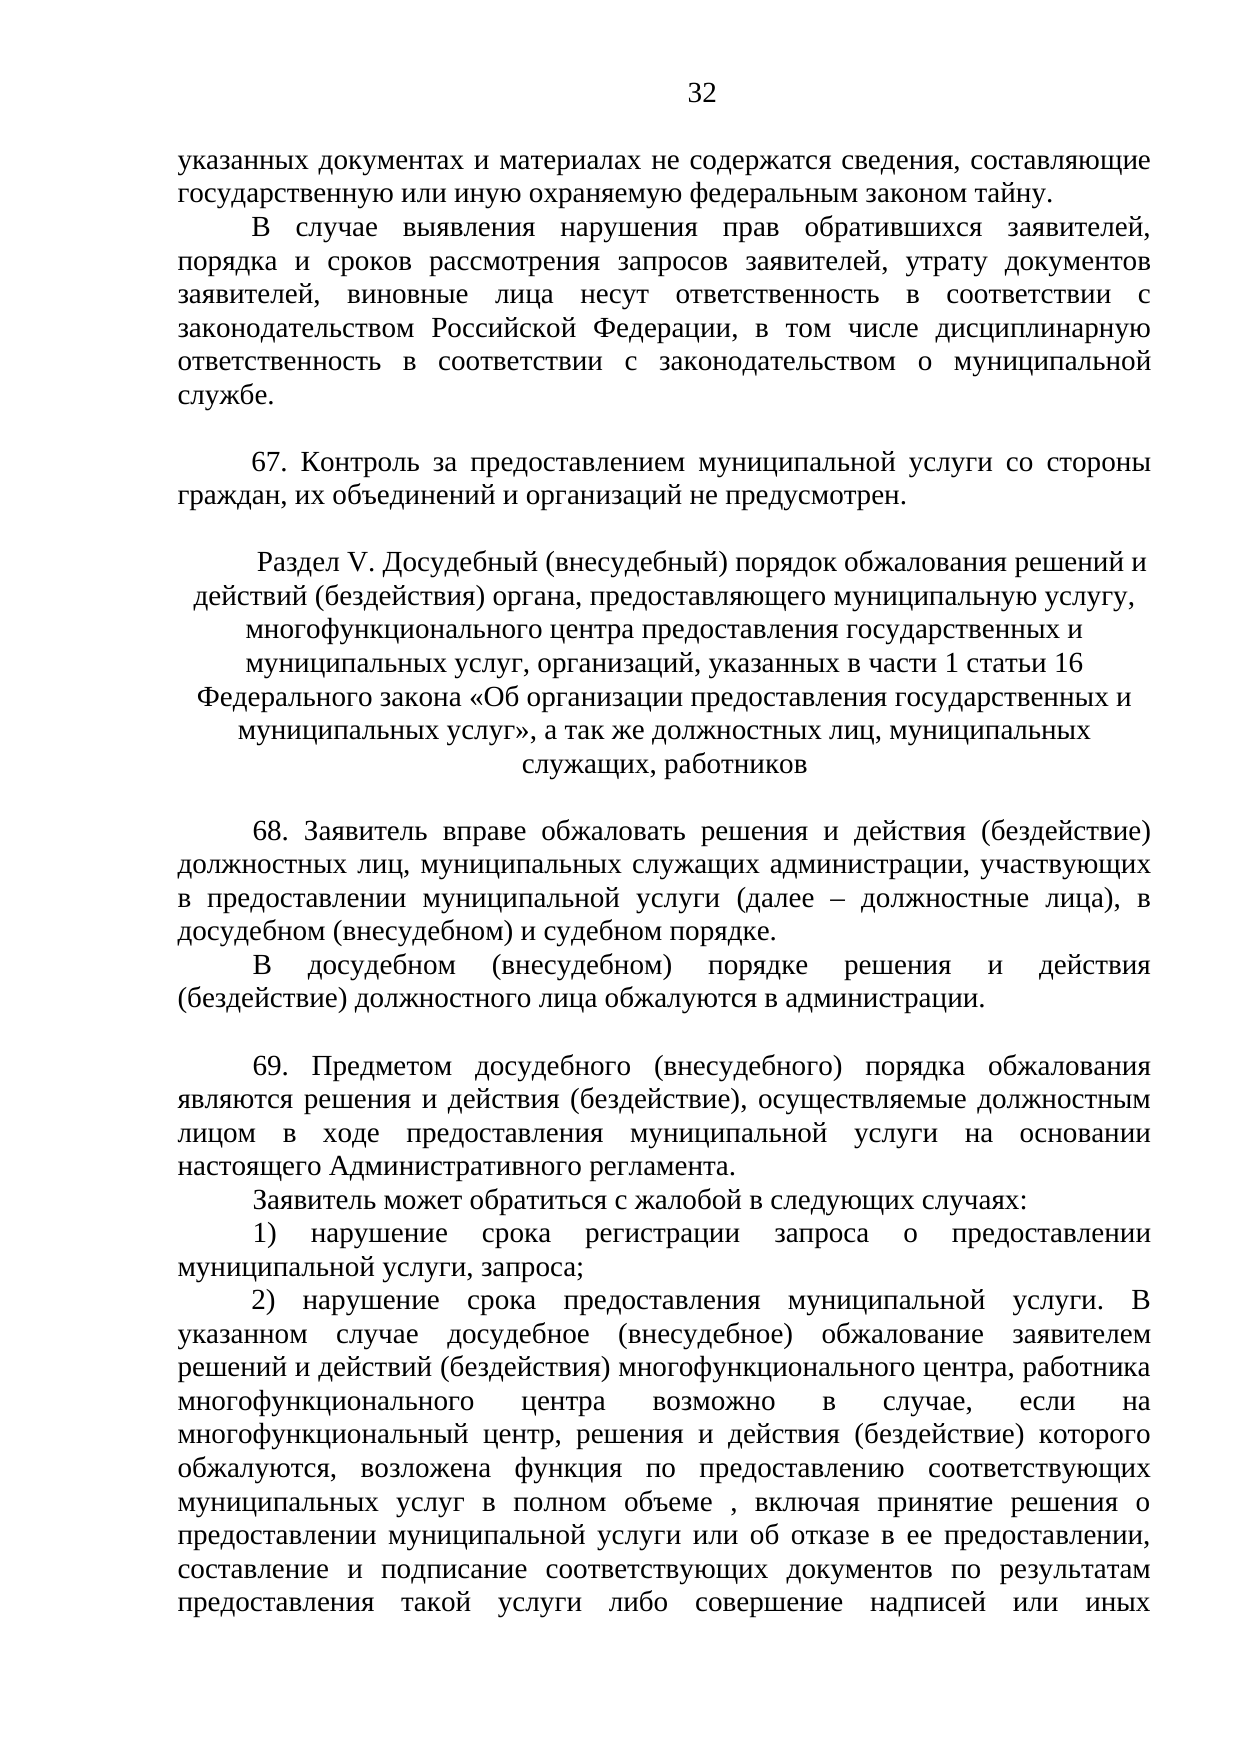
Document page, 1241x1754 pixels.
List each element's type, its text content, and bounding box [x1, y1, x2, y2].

text В досудебном (внесудебном) порядке решения и действия (бездействие) должностного лица обжалуются в администрации. [177, 947, 1152, 1014]
text 1) нарушение срока регистрации запроса о предоставлении муниципальной услуги, запроса; [177, 1215, 1152, 1282]
text Раздел V. Досудебный (внесудебный) порядок обжалования решений и действий (бездействия) органа, предоставляющего муниципальную услугу, многофункционального центра предоставления государственных и муниципальных услуг, организаций, указанных в части 1 статьи 16 Федерального закона «Об организации предоставления государственных и муниципальных услуг», а так же должностных лиц, муниципальных служащих, работников [177, 544, 1152, 779]
text 69. Предметом досудебного (внесудебного) порядка обжалования являются решения и действия (бездействие), осуществляемые должностным лицом в ходе предоставления муниципальной услуги на основании настоящего Административного регламента. [177, 1048, 1152, 1182]
text 67. Контроль за предоставлением муниципальной услуги со стороны граждан, их объединений и организаций не предусмотрен. [177, 444, 1152, 511]
text 68. Заявитель вправе обжаловать решения и действия (бездействие) должностных лиц, муниципальных служащих администрации, участвующих в предоставлении муниципальной услуги (далее – должностные лица), в досудебном (внесудебном) и судебном порядке. [177, 813, 1152, 947]
text В случае выявления нарушения прав обратившихся заявителей, порядка и сроков рассмотрения запросов заявителей, утрату документов заявителей, виновные лица несут ответственность в соответствии с законодательством Российской Федерации, в том числе дисциплинарную ответственность в соответствии с законодательством о муниципальной службе. [177, 209, 1152, 410]
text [177, 142, 1152, 209]
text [177, 1282, 1152, 1618]
text Заявитель может обратиться с жалобой в следующих случаях: [177, 1182, 1152, 1215]
